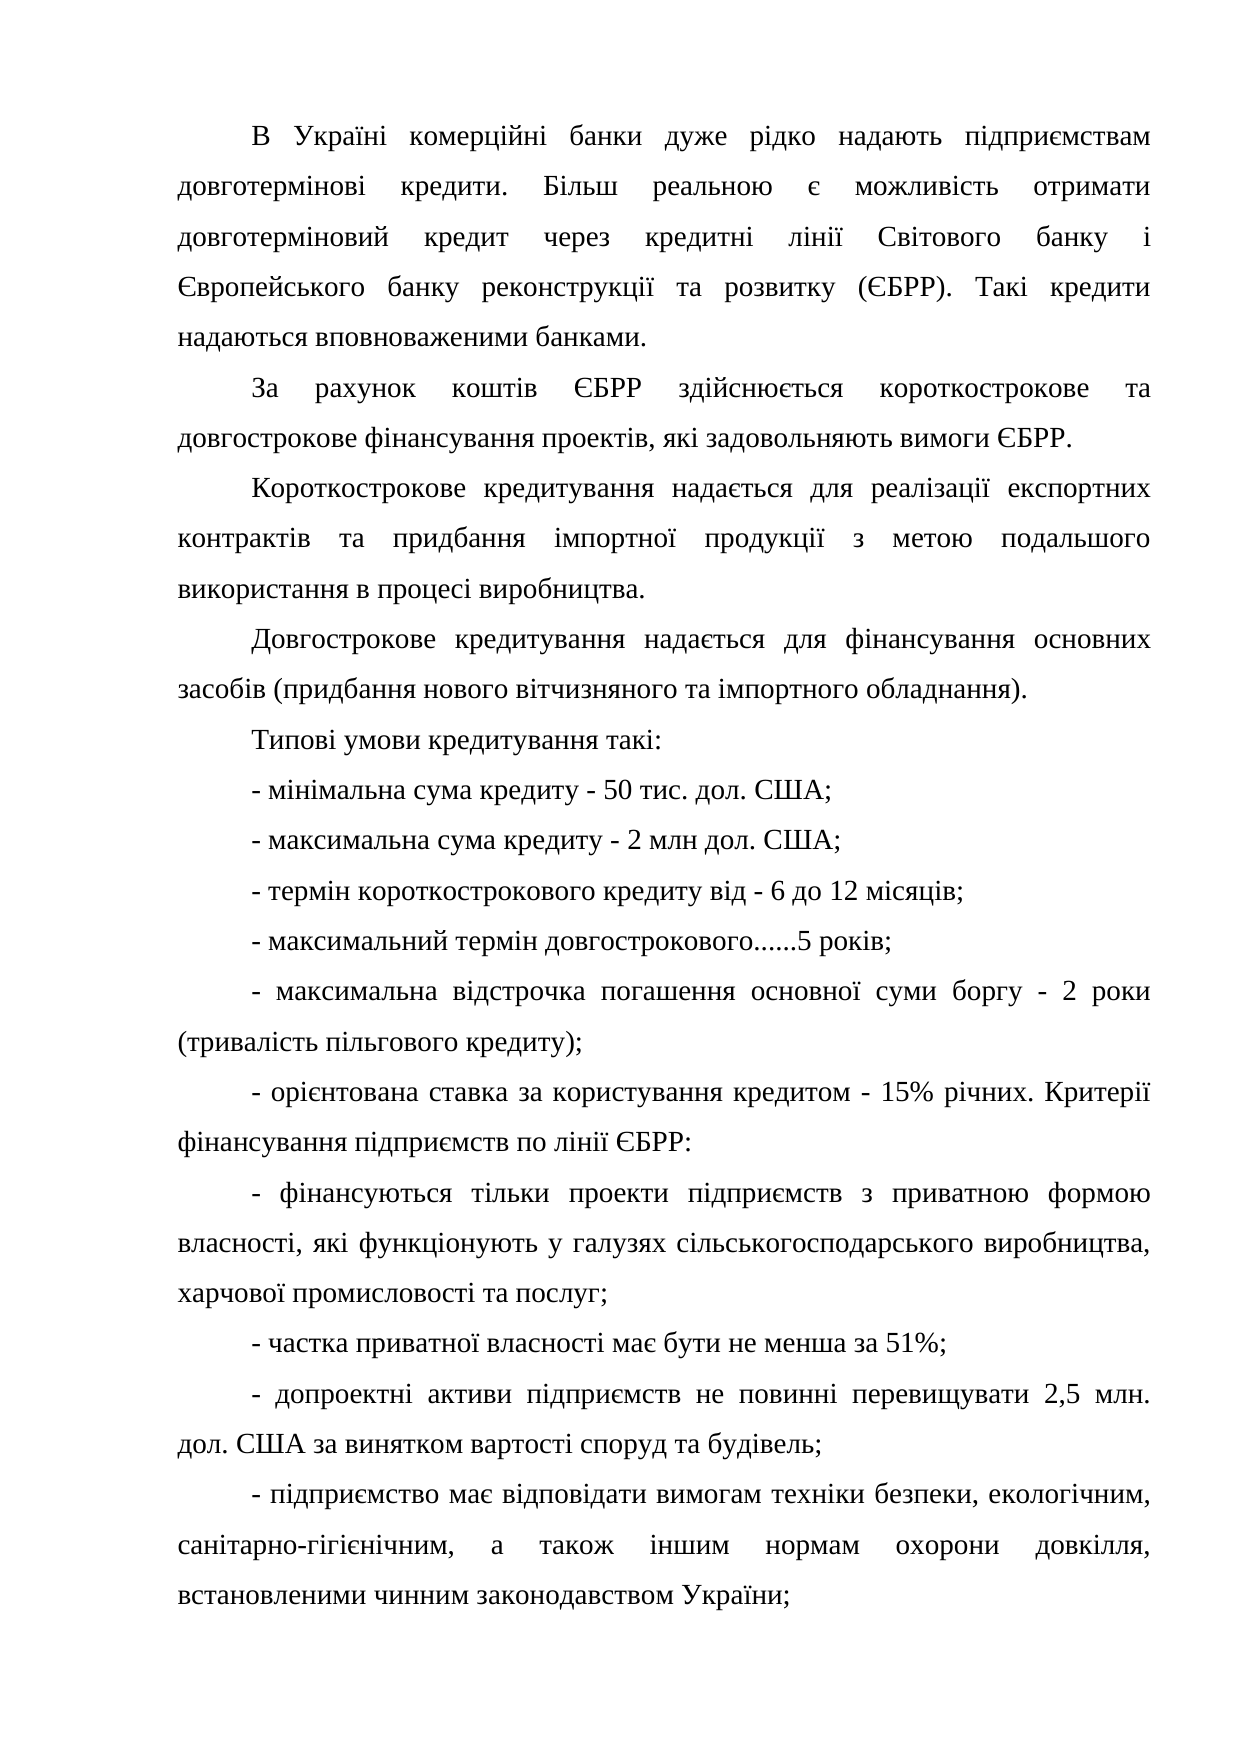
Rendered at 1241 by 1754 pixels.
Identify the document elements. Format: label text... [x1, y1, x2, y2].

text - частка приватної власності має бути не менша за 51%; [177, 1326, 1152, 1359]
text - допроектні активи підприємств не повинні перевищувати 2,5 млн. дол. США за винятком вартості споруд та будівель; [177, 1376, 1152, 1460]
text Короткострокове кредитування надається для реалізації експортних контрактів та придбання імпортної продукції з метою подальшого використання в процесі виробництва. [177, 470, 1152, 604]
text - максимальний термін довгострокового......5 років; [177, 923, 1152, 957]
text В Україні комерційні банки дуже рідко надають підприємствам довготермінові кредити. Більш реальною є можливість отримати довготерміновий кредит через кредитні лінії Світового банку і Європейського банку реконструкції та розвитку (ЄБРР). Такі кредити надаються вповноваженими банками. [177, 118, 1152, 353]
text - орієнтована ставка за користування кредитом - 15% річних. Критерії фінансування підприємств по лінії ЄБРР: [177, 1074, 1152, 1158]
text Довгострокове кредитування надається для фінансування основних засобів (придбання нового вітчизняного та імпортного обладнання). [177, 621, 1152, 705]
text - підприємство має відповідати вимогам техніки безпеки, екологічним, санітарно-гігієнічним, а також іншим нормам охорони довкілля, встановленими чинним законодавством України; [177, 1477, 1152, 1611]
text За рахунок коштів ЄБРР здійснюється короткострокове та довгострокове фінансування проектів, які задовольняють вимоги ЄБРР. [177, 370, 1152, 453]
text Типові умови кредитування такі: [177, 722, 1152, 755]
text - мінімальна сума кредиту - 50 тис. дол. США; [177, 772, 1152, 806]
text - фінансуються тільки проекти підприємств з приватною формою власності, які функціонують у галузях сільськогосподарського виробництва, харчової промисловості та послуг; [177, 1175, 1152, 1309]
text - максимальна відстрочка погашення основної суми боргу - 2 роки (тривалість пільгового кредиту); [177, 973, 1152, 1057]
text - максимальна сума кредиту - 2 млн дол. США; [177, 822, 1152, 856]
text - термін короткострокового кредиту від - 6 до 12 місяців; [177, 873, 1152, 906]
